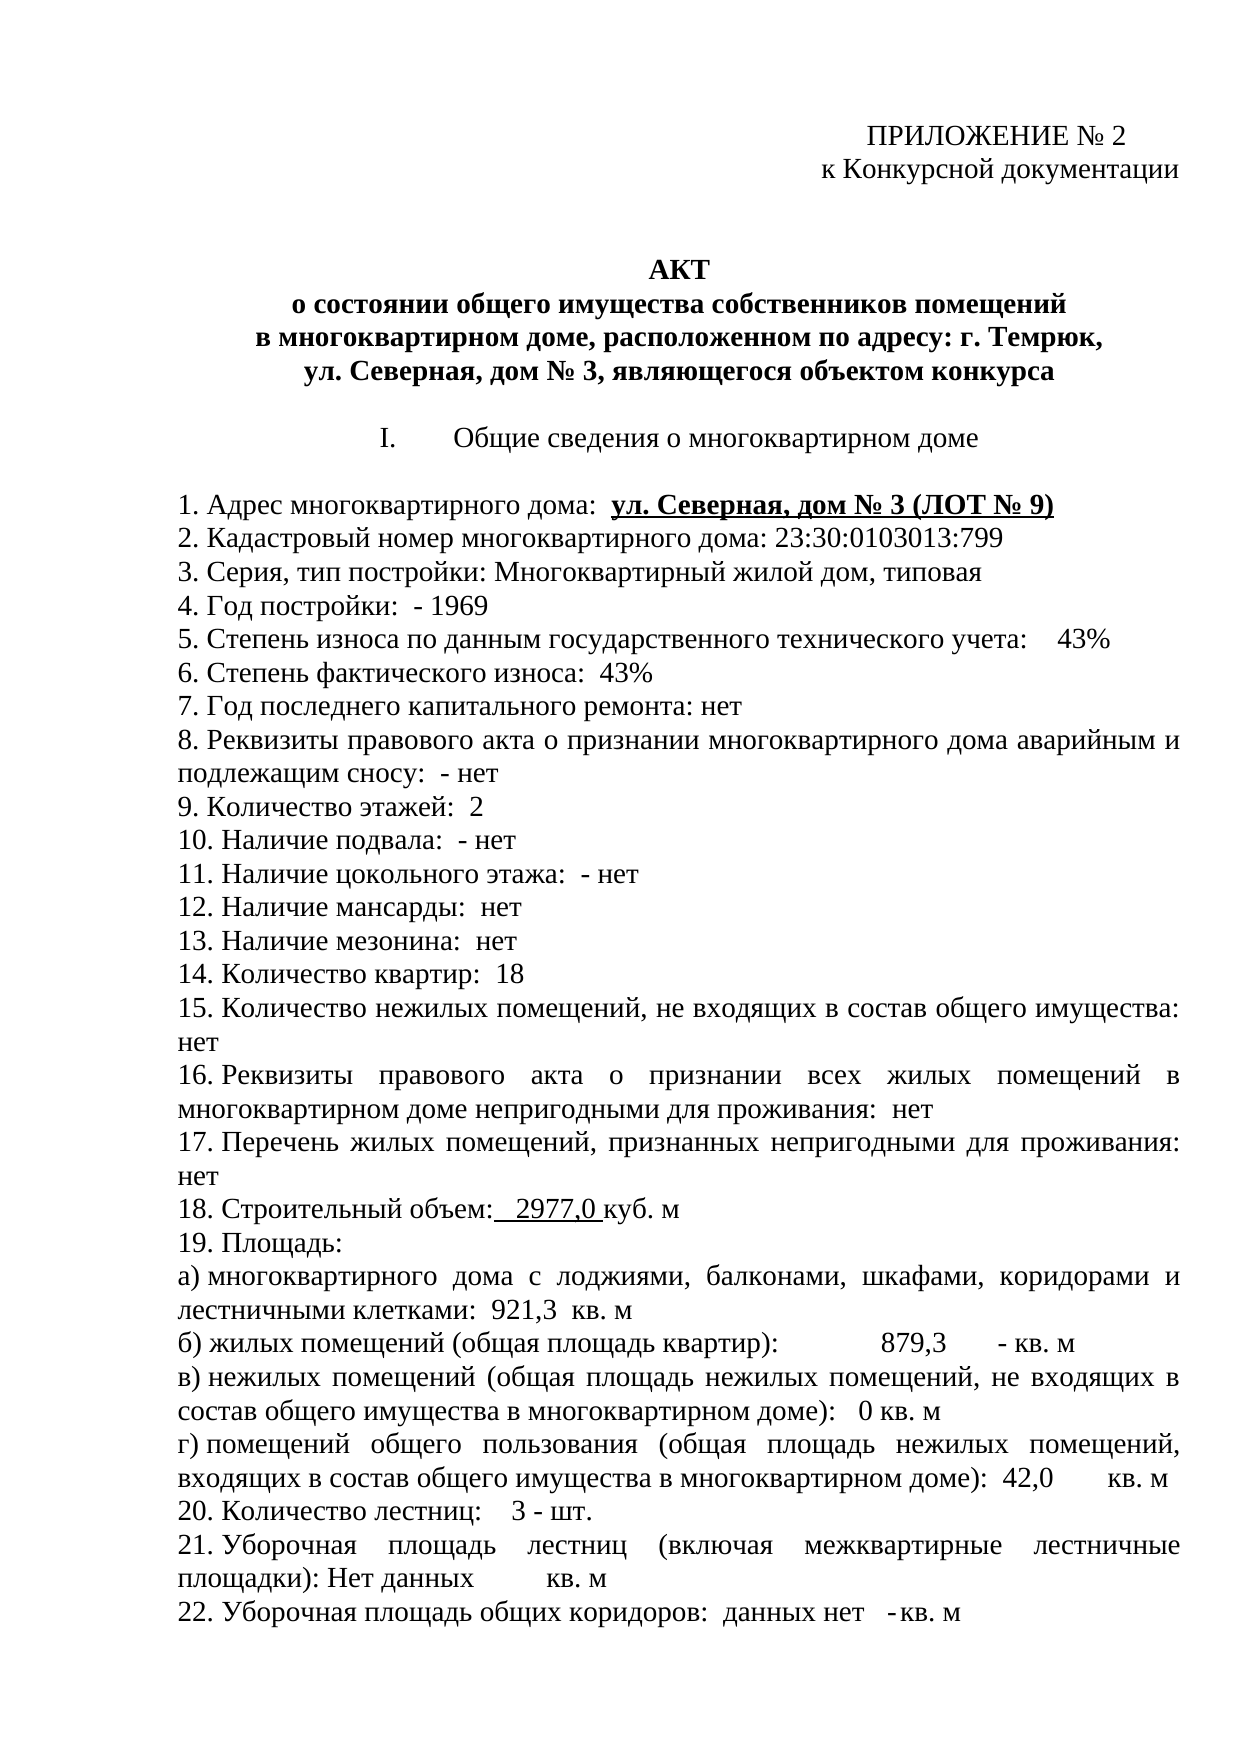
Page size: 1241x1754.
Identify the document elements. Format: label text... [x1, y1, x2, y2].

text 18. Строительный объем: 2977,0 куб. м [177, 1191, 1181, 1225]
text АКТ [177, 252, 1181, 286]
text о состоянии общего имущества собственников помещений в многоквартирном доме, расположенном по адресу: г. Темрюк, [177, 286, 1181, 353]
text 14. Количество квартир: 18 [177, 957, 1181, 990]
text а) многоквартирного дома с лоджиями, балконами, шкафами, коридорами и лестничными клетками: 921,3 кв. м [177, 1258, 1181, 1326]
text 12. Наличие мансарды: нет [177, 889, 1181, 923]
text 22. Уборочная площадь общих коридоров: данных нет - кв. м [177, 1594, 1181, 1627]
text 6. Степень фактического износа: 43% [177, 655, 1181, 688]
text 2. Кадастровый номер многоквартирного дома: 23:30:0103013:799 [177, 521, 1181, 554]
text 15. Количество нежилых помещений, не входящих в состав общего имущества: нет [177, 990, 1181, 1057]
text 7. Год последнего капитального ремонта: нет [177, 688, 1181, 722]
text 13. Наличие мезонина: нет [177, 923, 1181, 957]
text б) жилых помещений (общая площадь квартир): 879,3 - кв. м [177, 1326, 1181, 1359]
text 1. Адрес многоквартирного дома: ул. Северная, дом № 3 (ЛОТ № 9) [177, 487, 1181, 521]
text ул. Северная, дом № 3, являющегося объектом конкурса [177, 353, 1181, 386]
text 20. Количество лестниц: 3 - шт. [177, 1493, 1181, 1527]
list Общие сведения о многоквартирном доме [177, 420, 1181, 453]
text 17. Перечень жилых помещений, признанных непригодными для проживания: нет [177, 1124, 1181, 1191]
text 9. Количество этажей: 2 [177, 789, 1181, 822]
text 21. Уборочная площадь лестниц (включая межквартирные лестничные площадки): Нет данных кв. м [177, 1527, 1181, 1594]
text 5. Степень износа по данным государственного технического учета: 43% [177, 621, 1181, 655]
text 4. Год постройки: - 1969 [177, 588, 1181, 621]
text 3. Серия, тип постройки: Многоквартирный жилой дом, типовая [177, 554, 1181, 588]
text 11. Наличие цокольного этажа: - нет [177, 856, 1181, 889]
text г) помещений общего пользования (общая площадь нежилых помещений, входящих в состав общего имущества в многоквартирном доме): 42,0 кв. м [177, 1426, 1181, 1493]
text 8. Реквизиты правового акта о признании многоквартирного дома аварийным и подлежащим сносу: - нет [177, 722, 1181, 789]
text 10. Наличие подвала: - нет [177, 822, 1181, 856]
text ПРИЛОЖЕНИЕ № 2 [177, 118, 1181, 152]
text к Конкурсной документации [177, 152, 1181, 185]
text 19. Площадь: [177, 1225, 1181, 1258]
text 16. Реквизиты правового акта о признании всех жилых помещений в многоквартирном доме непригодными для проживания: нет [177, 1057, 1181, 1124]
text в) нежилых помещений (общая площадь нежилых помещений, не входящих в состав общего имущества в многоквартирном доме): 0 кв. м [177, 1359, 1181, 1426]
